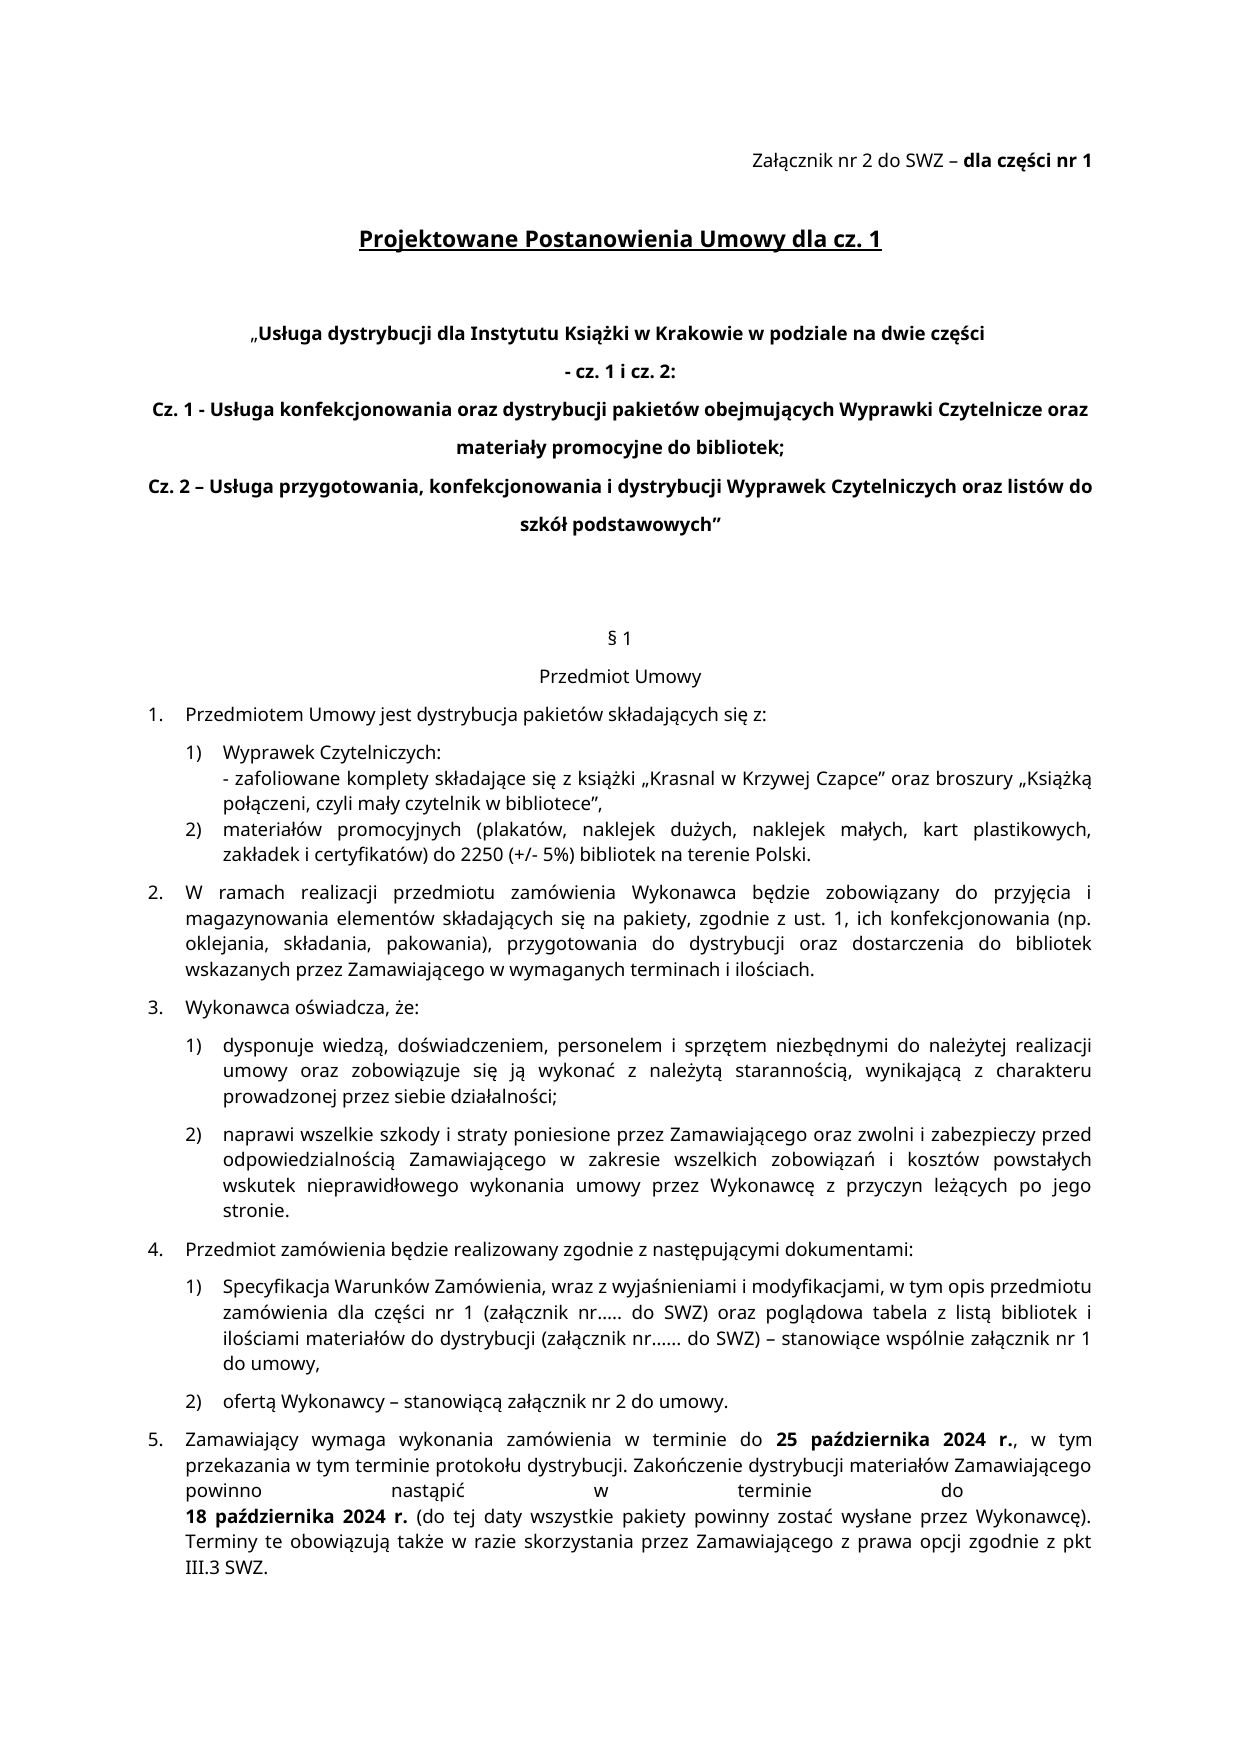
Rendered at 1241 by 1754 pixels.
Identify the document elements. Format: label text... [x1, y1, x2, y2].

text Przedmiot Umowy [148, 663, 1093, 689]
text Projektowane Postanowienia Umowy dla cz. 1 [148, 224, 1093, 253]
list materiałów promocyjnych (plakatów, naklejek dużych, naklejek małych, kart plastikowych, zakładek i certyfikatów) do 2250 (+/- 5%) bibliotek na terenie Polski. [185, 816, 1093, 867]
text „Usługa dystrybucji dla Instytutu Książki w Krakowie w podziale na dwie części - cz. 1 i cz. 2: [148, 320, 1093, 384]
text Cz. 2 – Usługa przygotowania, konfekcjonowania i dystrybucji Wyprawek Czytelniczych oraz listów do szkół podstawowych” [148, 473, 1093, 537]
list Przedmiotem Umowy jest dystrybucja pakietów składających się z: [148, 701, 1093, 727]
list Specyfikacja Warunków Zamówienia, wraz z wyjaśnieniami i modyfikacjami, w tym opis przedmiotu zamówienia dla części nr 1 (załącznik nr….. do SWZ) oraz poglądowa tabela z listą bibliotek i ilościami materiałów do dystrybucji (załącznik nr…... do SWZ) – stanowiące wspólnie załącznik nr 1 do umowy, [185, 1274, 1093, 1376]
list Wykonawca oświadcza, że: [148, 994, 1093, 1020]
text Cz. 1 - Usługa konfekcjonowania oraz dystrybucji pakietów obejmujących Wyprawki Czytelnicze oraz materiały promocyjne do bibliotek; [148, 396, 1093, 460]
list ofertą Wykonawcy – stanowiącą załącznik nr 2 do umowy. [185, 1388, 1093, 1414]
list Zamawiający wymaga wykonania zamówienia w terminie do 25 października 2024 r., w tym przekazania w tym terminie protokołu dystrybucji. Zakończenie dystrybucji materiałów Zamawiającego powinno nastąpić w terminie do 18 października 2024 r. (do tej daty wszystkie pakiety powinny zostać wysłane przez Wykonawcę). Terminy te obowiązują także w razie skorzystania przez Zamawiającego z prawa opcji zgodnie z pkt III.3 SWZ. [148, 1426, 1093, 1579]
text Załącznik nr 2 do SWZ – dla części nr 1 [148, 148, 1093, 173]
text § 1 [148, 625, 1093, 651]
list Przedmiot zamówienia będzie realizowany zgodnie z następującymi dokumentami: [148, 1236, 1093, 1261]
list naprawi wszelkie szkody i straty poniesione przez Zamawiającego oraz zwolni i zabezpieczy przed odpowiedzialnością Zamawiającego w zakresie wszelkich zobowiązań i kosztów powstałych wskutek nieprawidłowego wykonania umowy przez Wykonawcę z przyczyn leżących po jego stronie. [185, 1121, 1093, 1223]
list dysponuje wiedzą, doświadczeniem, personelem i sprzętem niezbędnymi do należytej realizacji umowy oraz zobowiązuje się ją wykonać z należytą starannością, wynikającą z charakteru prowadzonej przez siebie działalności; [185, 1032, 1093, 1109]
list Wyprawek Czytelniczych: [185, 739, 1093, 765]
list - zafoliowane komplety składające się z książki „Krasnal w Krzywej Czapce” oraz broszury „Książką połączeni, czyli mały czytelnik w bibliotece”, [223, 765, 1093, 816]
list W ramach realizacji przedmiotu zamówienia Wykonawca będzie zobowiązany do przyjęcia i magazynowania elementów składających się na pakiety, zgodnie z ust. 1, ich konfekcjonowania (np. oklejania, składania, pakowania), przygotowania do dystrybucji oraz dostarczenia do bibliotek wskazanych przez Zamawiającego w wymaganych terminach i ilościach. [148, 879, 1093, 982]
